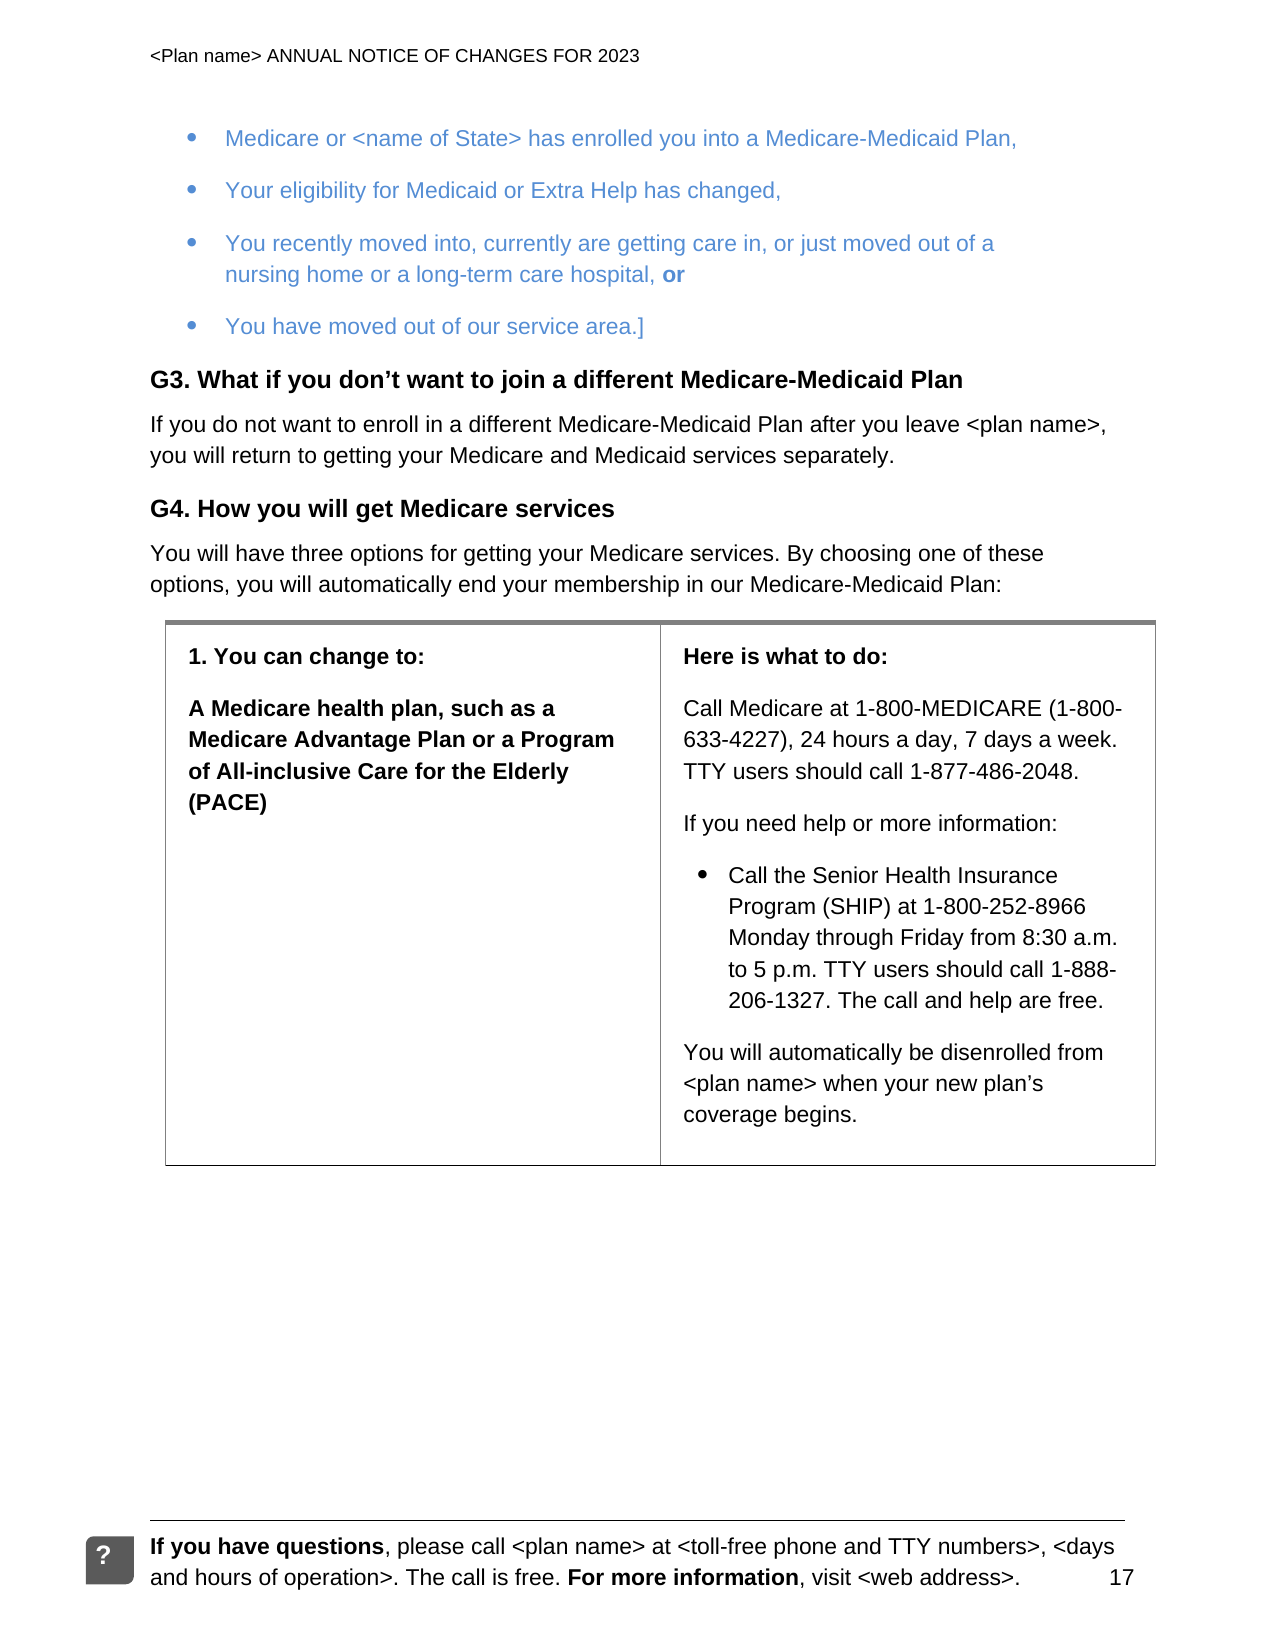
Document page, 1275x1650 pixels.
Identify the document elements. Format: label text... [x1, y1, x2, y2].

text If you do not want to enroll in a different Medicare-Medicaid Plan after you leave <plan name>, you will return to getting your Medicare and Medicaid services separately. [150, 407, 1125, 470]
table_header 1. You can change to: A Medicare health plan, such as a Medicare Advantage Plan or a Program of All-inclusive Care for the Elderly (PACE) [166, 625, 660, 1165]
table_header Here is what to do: Call Medicare at 1-800-MEDICARE (1-800-633-4227), 24 hours a day, 7 days a week. TTY users should call 1-877-486-2048. If you need help or more information: Call the Senior Health Insurance Program (SHIP) at 1-800-252-8966 Monday through Friday from 8:30 a.m. to 5 p.m. TTY users should call 1-888-206-1327. The call and help are free. You will automatically be disenrolled from <plan name> when your new plan’s coverage begins. [661, 625, 1155, 1165]
list Medicare or <name of State> has enrolled you into a Medicare-Medicaid Plan, [187, 122, 1050, 153]
list You have moved out of our service area.] [187, 309, 1050, 341]
subtitle G3. What if you don’t want to join a different Medicare-Medicaid Plan [150, 361, 1050, 395]
subtitle G4. How you will get Medicare services [150, 491, 1050, 524]
list Your eligibility for Medicaid or Extra Help has changed, [187, 174, 1050, 205]
text You will have three options for getting your Medicare services. By choosing one of these options, you will automatically end your membership in our Medicare-Medicaid Plan: [150, 536, 1125, 599]
list You recently moved into, currently are getting care in, or just moved out of a nursing home or a long-term care hospital, or [187, 226, 1050, 288]
